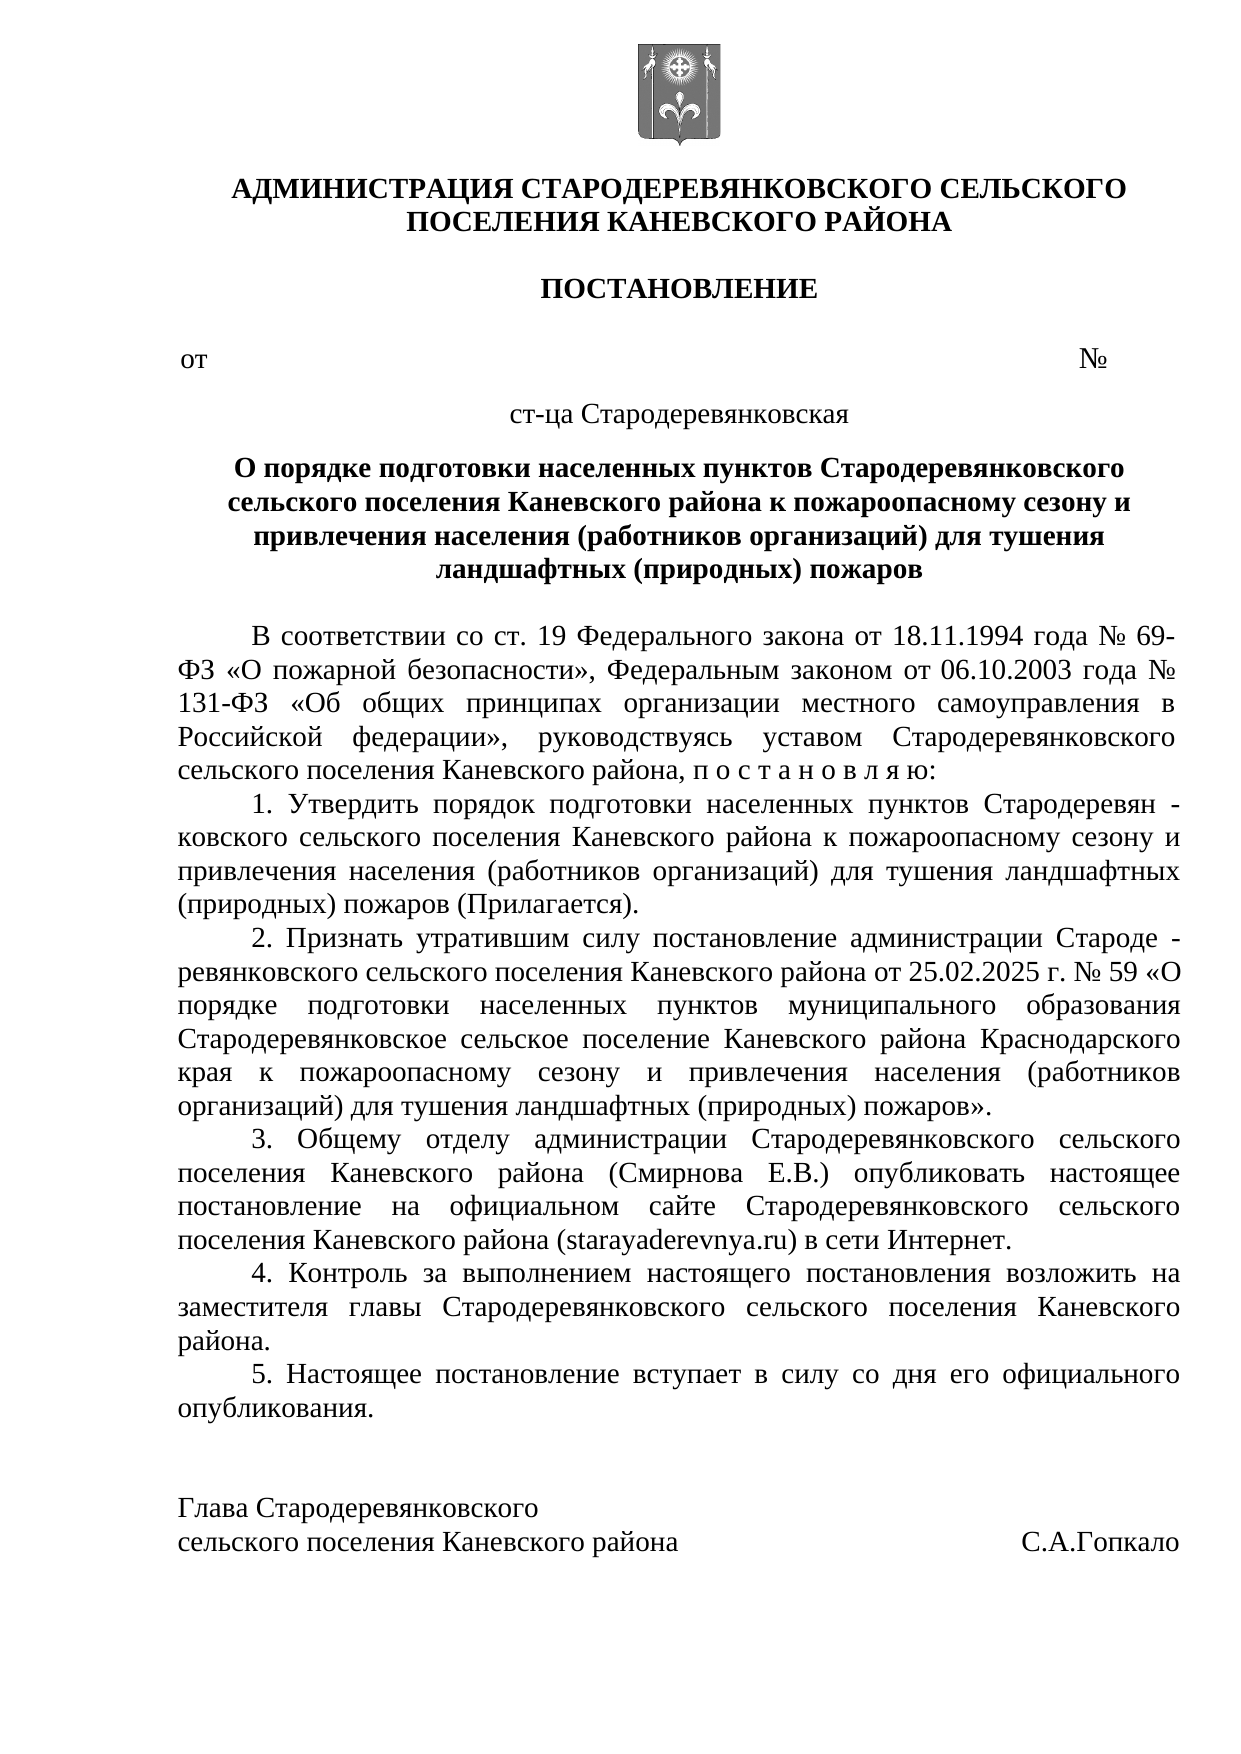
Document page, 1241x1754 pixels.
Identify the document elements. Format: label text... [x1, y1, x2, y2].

text АДМИНИСТРАЦИЯ СТАРОДЕРЕВЯНКОВСКОГО СЕЛЬСКОГО [177, 171, 1181, 204]
text ПОСТАНОВЛЕНИЕ [177, 272, 1181, 305]
text сельского поселения Каневского района С.А.Гопкало [177, 1524, 1181, 1557]
text ПОСЕЛЕНИЯ КАНЕВСКОГО РАЙОНА [177, 204, 1181, 238]
text 3. Общему отделу администрации Стародеревянковского сельского поселения Каневского района (Смирнова Е.В.) опубликовать настоящее постановление на официальном сайте Стародеревянковского сельского поселения Каневского района (starayaderevnya.ru) в сети Интернет. [177, 1121, 1181, 1256]
picture [638, 44, 721, 146]
text О порядке подготовки населенных пунктов Стародеревянковского сельского поселения Каневского района к пожароопасному сезону и привлечения населения (работников организаций) для тушения [177, 451, 1181, 551]
text ст-ца Стародеревянковская [177, 396, 1181, 430]
text ландшафтных (природных) пожаров [177, 551, 1181, 585]
text 5. Настоящее постановление вступает в силу со дня его официального опубликования. [177, 1356, 1181, 1423]
text от № [180, 341, 1181, 375]
text 1. Утвердить порядок подготовки населенных пунктов Стародеревян -ковского сельского поселения Каневского района к пожароопасному сезону и привлечения населения (работников организаций) для тушения ландшафтных (природных) пожаров (Прилагается). [177, 786, 1181, 920]
text 2. Признать утратившим силу постановление администрации Староде -ревянковского сельского поселения Каневского района от 25.02.2025 г. № 59 «О порядке подготовки населенных пунктов муниципального образования Стародеревянковское сельское поселение Каневского района Краснодарского края к пожароопасному сезону и привлечения населения (работников организаций) для тушения ландшафтных (природных) пожаров». [177, 920, 1181, 1121]
text 4. Контроль за выполнением настоящего постановления возложить на заместителя главы Стародеревянковского сельского поселения Каневского района. [177, 1256, 1181, 1356]
text В соответствии со ст. 19 Федерального закона от 18.11.1994 года № 69-ФЗ «О пожарной безопасности», Федеральным законом от 06.10.2003 года № 131-ФЗ «Об общих принципах организации местного самоуправления в Российской федерации», руководствуясь уставом Стародеревянковского сельского поселения Каневского района, п о с т а н о в л я ю: [177, 618, 1176, 786]
text Глава Стародеревянковского [177, 1490, 1181, 1524]
